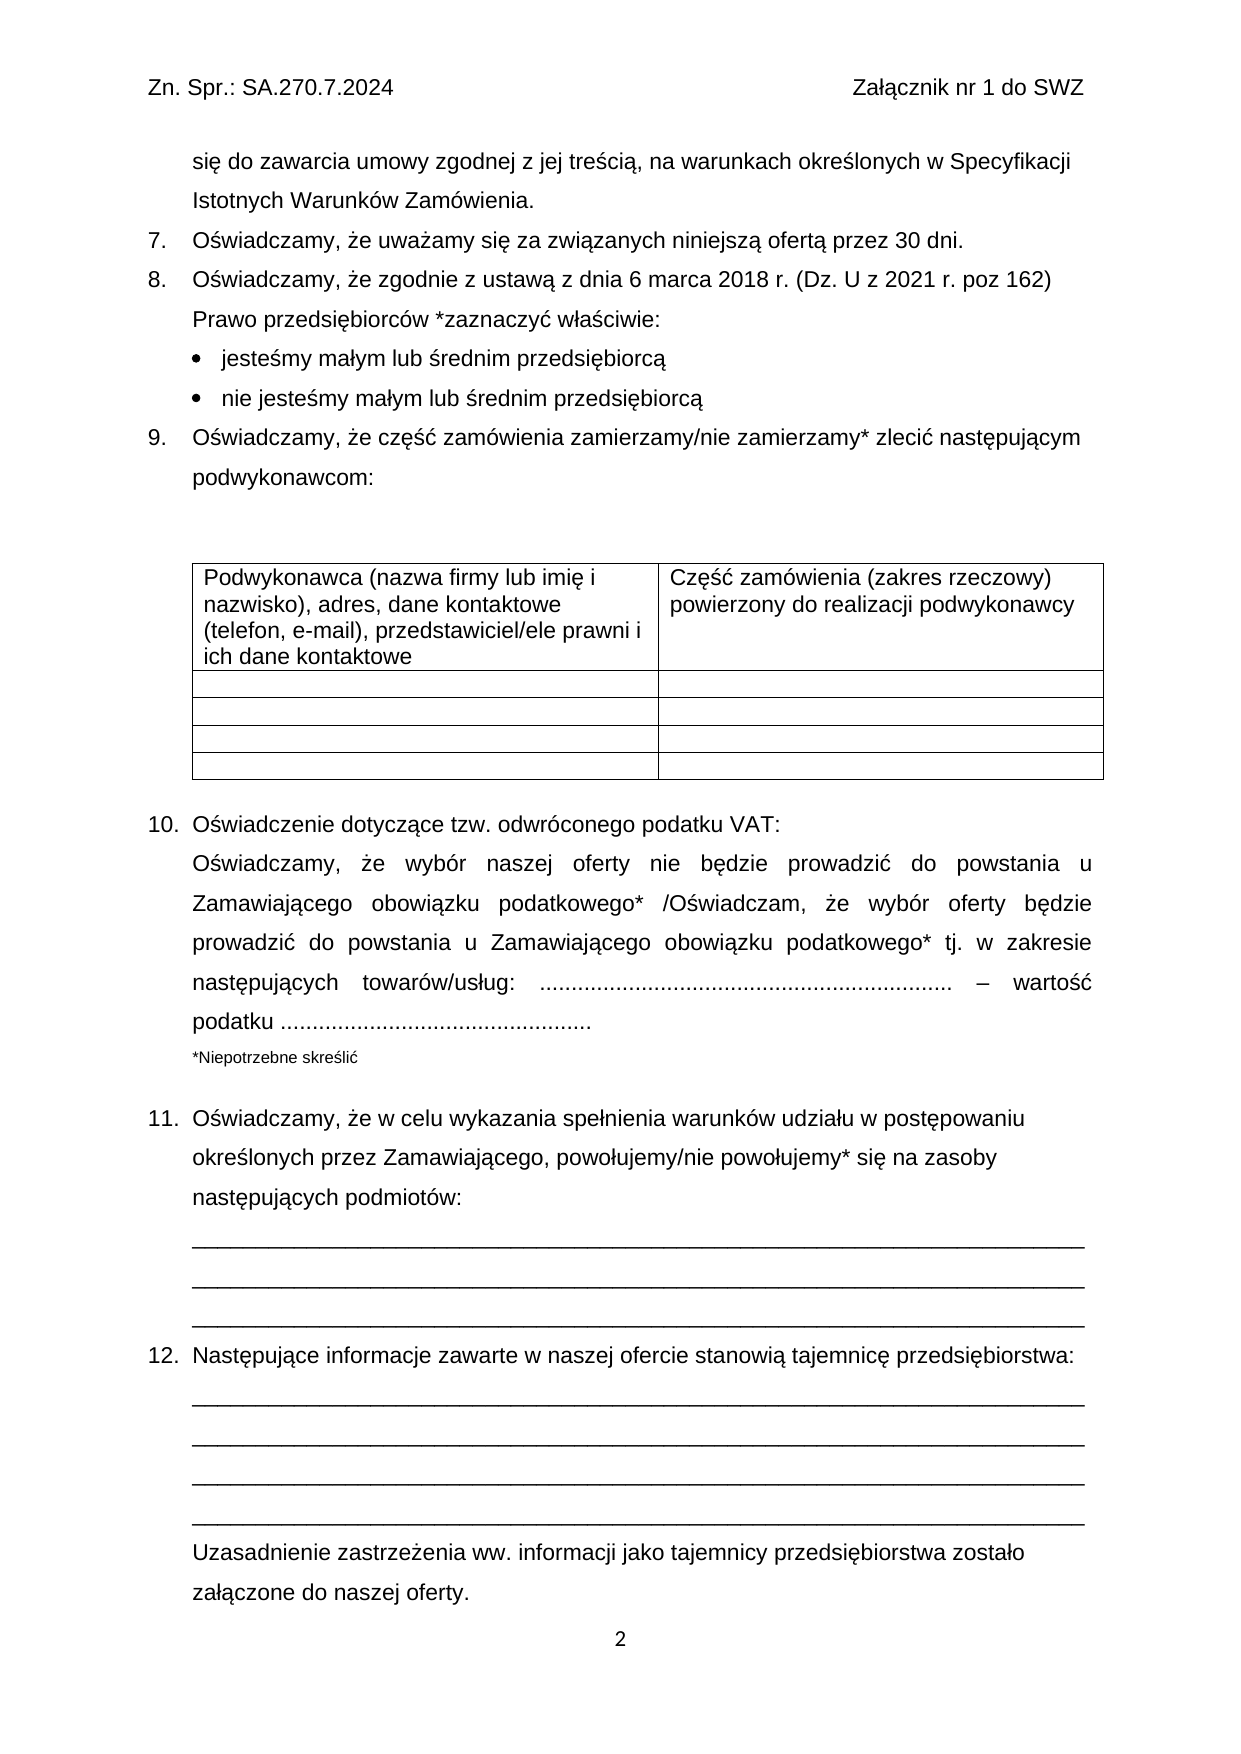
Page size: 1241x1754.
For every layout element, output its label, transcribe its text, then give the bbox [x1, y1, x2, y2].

list *Niepotrzebne skreślić [192, 1047, 1093, 1067]
list podwykonawcom: [148, 463, 1093, 490]
table_cell [193, 671, 658, 697]
list Oświadczenie dotyczące tzw. odwróconego podatku VAT: [148, 811, 1093, 837]
list Oświadczamy, że w celu wykazania spełnienia warunków udziału w postępowaniu określonych przez Zamawiającego, powołujemy/nie powołujemy* się na zasoby następujących podmiotów: __________________________________________________________________________________________________________________________________________________________________________________________________________________ [148, 1105, 1093, 1329]
list Oświadczamy, że uważamy się za związanych niniejszą ofertą przez 30 dni. [148, 227, 1093, 253]
table_cell [659, 671, 1103, 697]
list Uzasadnienie zastrzeżenia ww. informacji jako tajemnicy przedsiębiorstwa zostało załączone do naszej oferty. [192, 1539, 1093, 1605]
table_cell [659, 753, 1103, 779]
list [148, 148, 1093, 213]
list Oświadczamy, że część zamówienia zamierzamy/nie zamierzamy* zlecić następującym [148, 424, 1093, 450]
table_header Część zamówienia (zakres rzeczowy) powierzony do realizacji podwykonawcy [659, 564, 1103, 670]
table_cell [193, 698, 658, 724]
list jesteśmy małym lub średnim przedsiębiorcą [148, 345, 1093, 371]
table_cell [659, 726, 1103, 752]
list nie jesteśmy małym lub średnim przedsiębiorcą [148, 384, 1093, 411]
table_cell [193, 726, 658, 752]
list Następujące informacje zawarte w naszej ofercie stanowią tajemnicę przedsiębiorstwa: ________________________________________________________________________________________________________________________________________________________________________________________________________________________________________________________________________________________ [148, 1342, 1093, 1526]
table_cell [193, 753, 658, 779]
list Oświadczamy, że zgodnie z ustawą z dnia 6 marca 2018 r. (Dz. U z 2021 r. poz 162) Prawo przedsiębiorców *zaznaczyć właściwie: [148, 266, 1093, 332]
table_header Podwykonawca (nazwa firmy lub imię i nazwisko), adres, dane kontaktowe (telefon, e-mail), przedstawiciel/ele prawni i ich dane kontaktowe [193, 564, 658, 670]
list Oświadczamy, że wybór naszej oferty nie będzie prowadzić do powstania u Zamawiającego obowiązku podatkowego* /Oświadczam, że wybór oferty będzie prowadzić do powstania u Zamawiającego obowiązku podatkowego* tj. w zakresie następujących towarów/usług: ................................................................. – wartość podatku ................................................. [192, 850, 1093, 1034]
table_cell [659, 698, 1103, 724]
